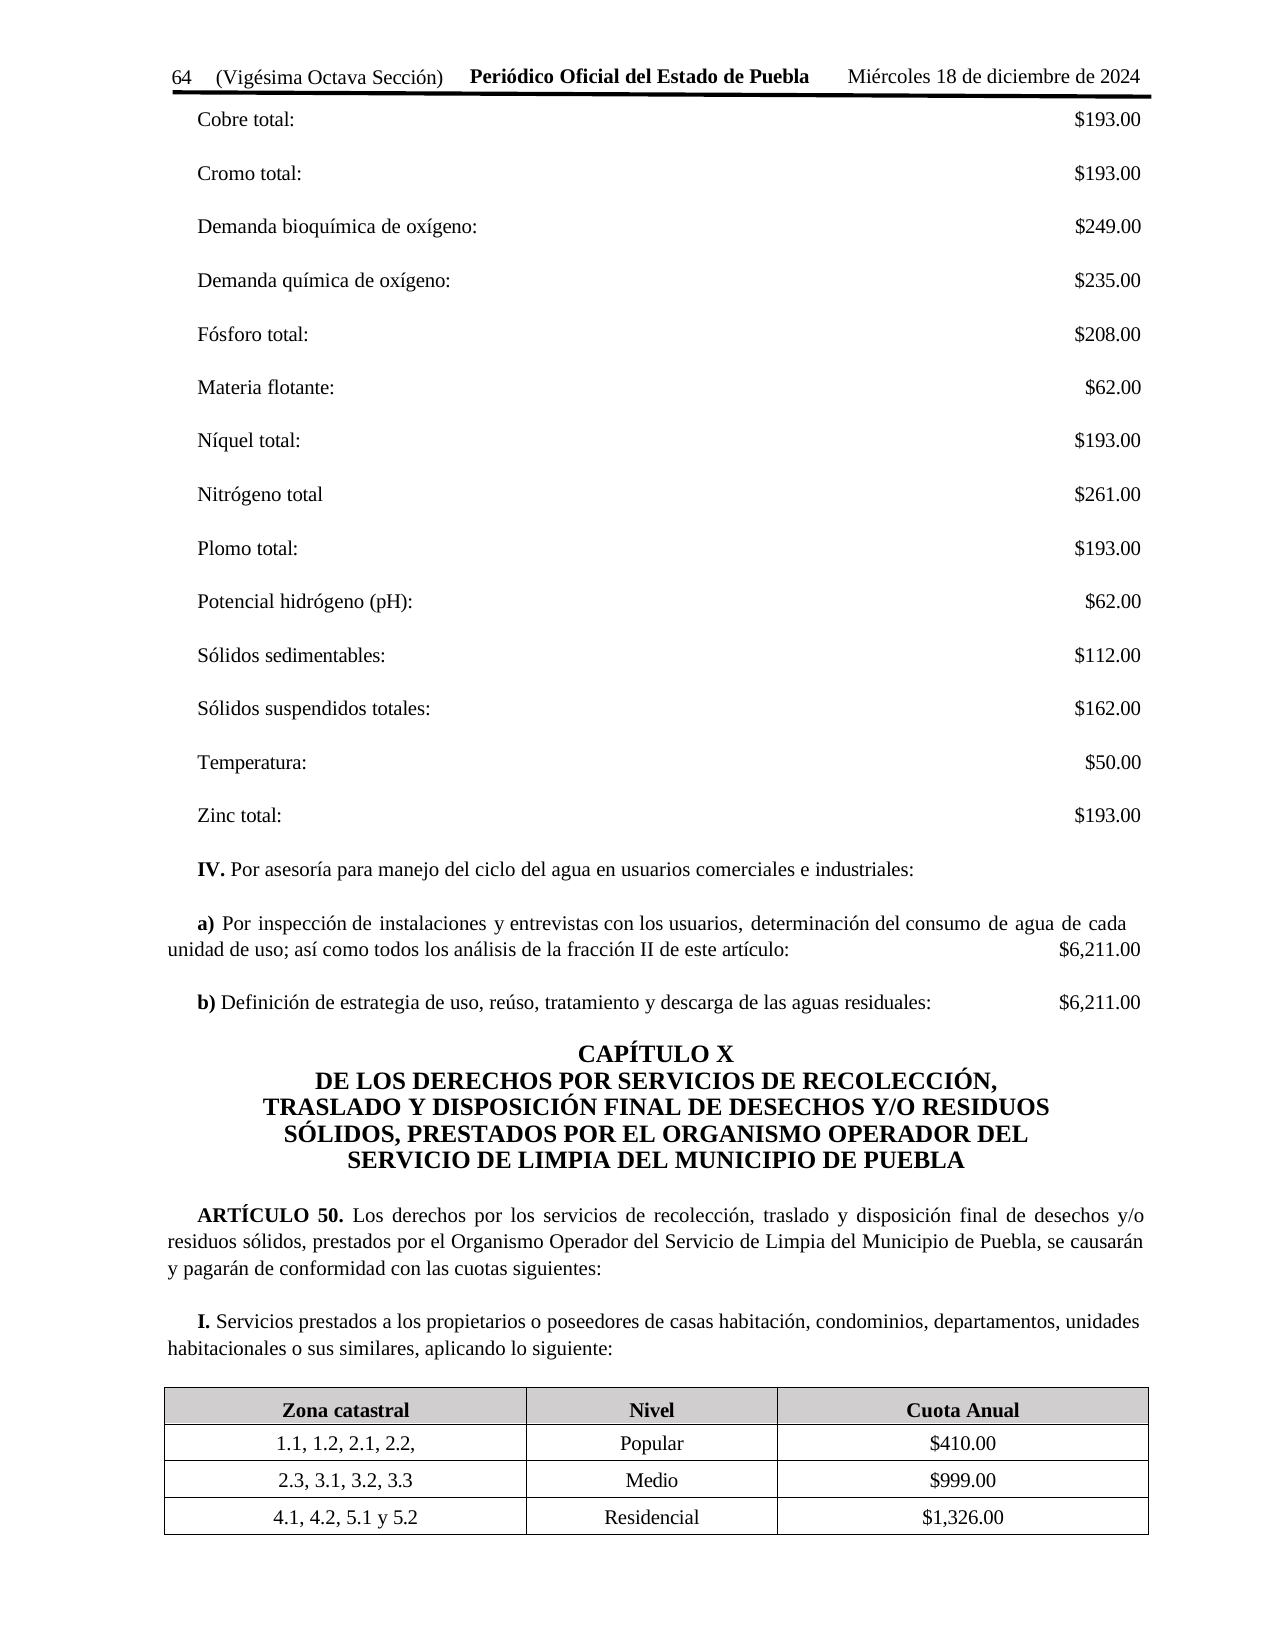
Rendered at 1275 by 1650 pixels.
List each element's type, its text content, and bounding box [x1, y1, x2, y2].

list Servicios prestados a los propietarios o poseedores de casas habitación, condominios, departamentos, unidades habitacionales o sus similares, aplicando lo siguiente: [167, 1309, 1145, 1360]
text CAPÍTULO X [245, 1040, 1067, 1068]
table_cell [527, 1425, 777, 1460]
text Potencial hidrógeno (pH): $62.00 [197, 589, 1162, 613]
text DE LOS DERECHOS POR SERVICIOS DE RECOLECCIÓN, TRASLADO Y DISPOSICIÓN FINAL DE DESECHOS Y/O RESIDUOS SÓLIDOS, PRESTADOS POR EL ORGANISMO OPERADOR DEL SERVICIO DE LIMPIA DEL MUNICIPIO DE PUEBLA [262, 1068, 1050, 1174]
text Sólidos suspendidos totales: $162.00 [197, 696, 1162, 720]
text Sólidos sedimentables: $112.00 [197, 643, 1162, 667]
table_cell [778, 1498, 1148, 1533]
text Plomo total: $193.00 [197, 536, 1162, 560]
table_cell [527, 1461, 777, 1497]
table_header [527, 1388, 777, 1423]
list Por asesoría para manejo del ciclo del agua en usuarios comerciales e industriales: [197, 857, 1162, 881]
text Cromo total: $193.00 [197, 161, 1162, 185]
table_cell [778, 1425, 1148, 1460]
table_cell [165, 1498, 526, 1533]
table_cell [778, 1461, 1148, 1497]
text Materia flotante: $62.00 [197, 375, 1162, 399]
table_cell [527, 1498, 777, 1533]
text Fósforo total: $208.00 [197, 321, 1162, 346]
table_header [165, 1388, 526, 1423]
list Por inspección de instalaciones y entrevistas con los usuarios, determinación del consumo de agua de cada unidad de uso; así como todos los análisis de la fracción II de este artículo: $6,211.00 [167, 910, 1145, 961]
text ARTÍCULO 50. Los derechos por los servicios de recolección, traslado y disposición final de desechos y/o residuos sólidos, prestados por el Organismo Operador del Servicio de Limpia del Municipio de Puebla, se causarán y pagarán de conformidad con las cuotas siguientes: [167, 1203, 1145, 1280]
text Zinc total: $193.00 [197, 803, 1162, 827]
text Demanda bioquímica de oxígeno: $249.00 [197, 214, 1162, 238]
text Níquel total: $193.00 [197, 428, 1162, 452]
text Demanda química de oxígeno: $235.00 [197, 268, 1162, 292]
text Temperatura: $50.00 [197, 750, 1162, 774]
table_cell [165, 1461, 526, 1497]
text Cobre total: $193.00 [197, 107, 1162, 131]
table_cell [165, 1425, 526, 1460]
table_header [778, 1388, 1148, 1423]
list Definición de estrategia de uso, reúso, tratamiento y descarga de las aguas residuales: $6,211.00 [197, 990, 1162, 1014]
text Nitrógeno total $261.00 [197, 482, 1162, 506]
